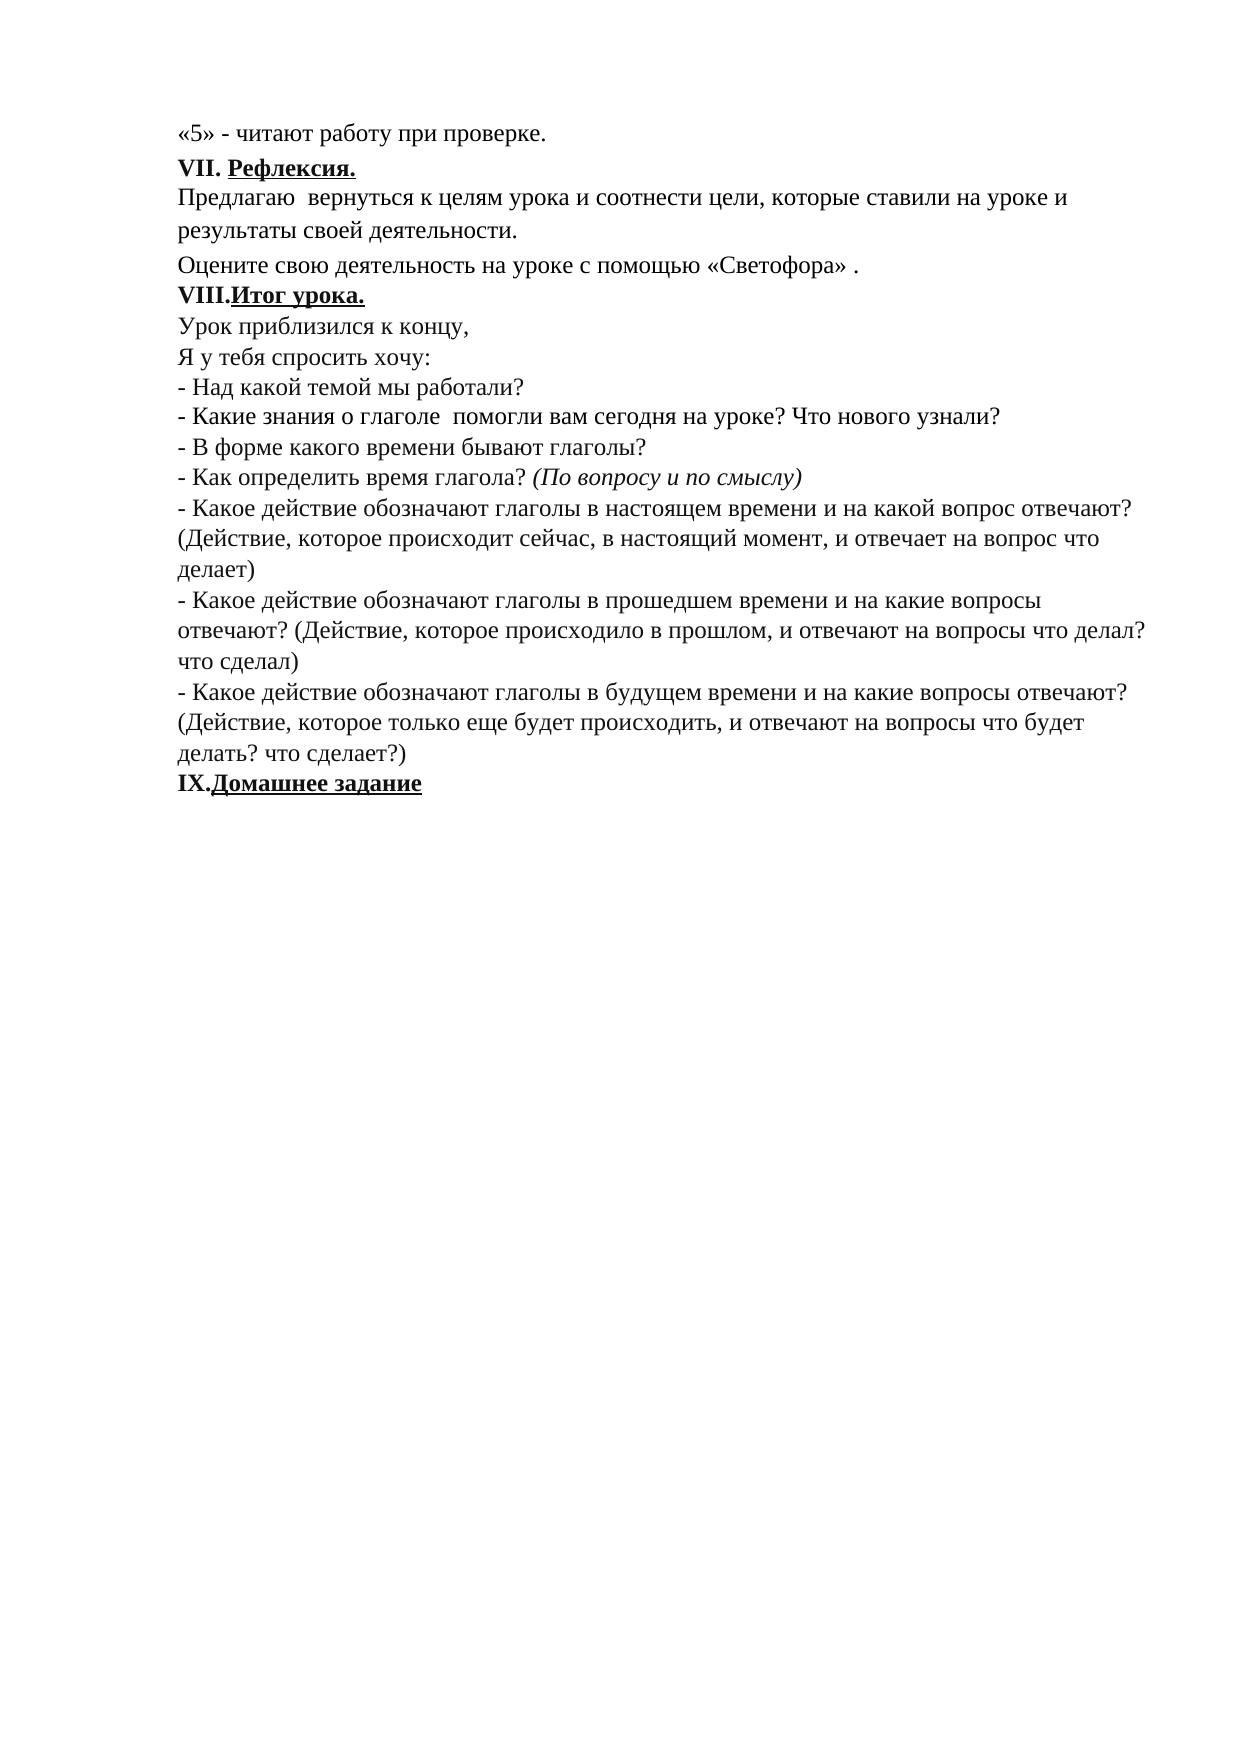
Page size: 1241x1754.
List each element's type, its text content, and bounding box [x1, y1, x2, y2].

text «5» - читают работу при проверке. [177, 118, 1152, 147]
text - Какое действие обозначают глаголы в будущем времени и на какие вопросы отвечают? (Действие, которое только еще будет происходить, и отвечают на вопросы что будет делать? что сделает?) [177, 675, 1152, 767]
text - Над какой темой мы работали? [177, 370, 1152, 401]
text Оцените свою деятельность на уроке с помощью «Светофора» . [177, 248, 1152, 278]
text - Как определить время глагола? (По вопросу и по смыслу) [177, 460, 1152, 491]
text VII. Рефлексия. [177, 151, 1152, 182]
text Предлагаю вернуться к целям урока и соотнести цели, которые ставили на уроке и результаты своей деятельности. [177, 182, 1152, 243]
text - Какое действие обозначают глаголы в настоящем времени и на какой вопрос отвечают? (Действие, которое происходит сейчас, в настоящий момент, и отвечает на вопрос что делает) [177, 491, 1152, 583]
text - Какие знания о глаголе помогли вам сегодня на уроке? Что нового узнали? [177, 401, 1152, 430]
text - В форме какого времени бывают глаголы? [177, 430, 1152, 460]
text Я у тебя спросить хочу: [177, 340, 1152, 370]
text IX.Домашнее задание [177, 767, 1152, 797]
text - Какое действие обозначают глаголы в прошедшем времени и на какие вопросы отвечают? (Действие, которое происходило в прошлом, и отвечают на вопросы что делал? что сделал) [177, 583, 1152, 675]
text Урок приблизился к концу, [177, 309, 1152, 340]
text VIII.Итог урока. [177, 278, 1152, 309]
